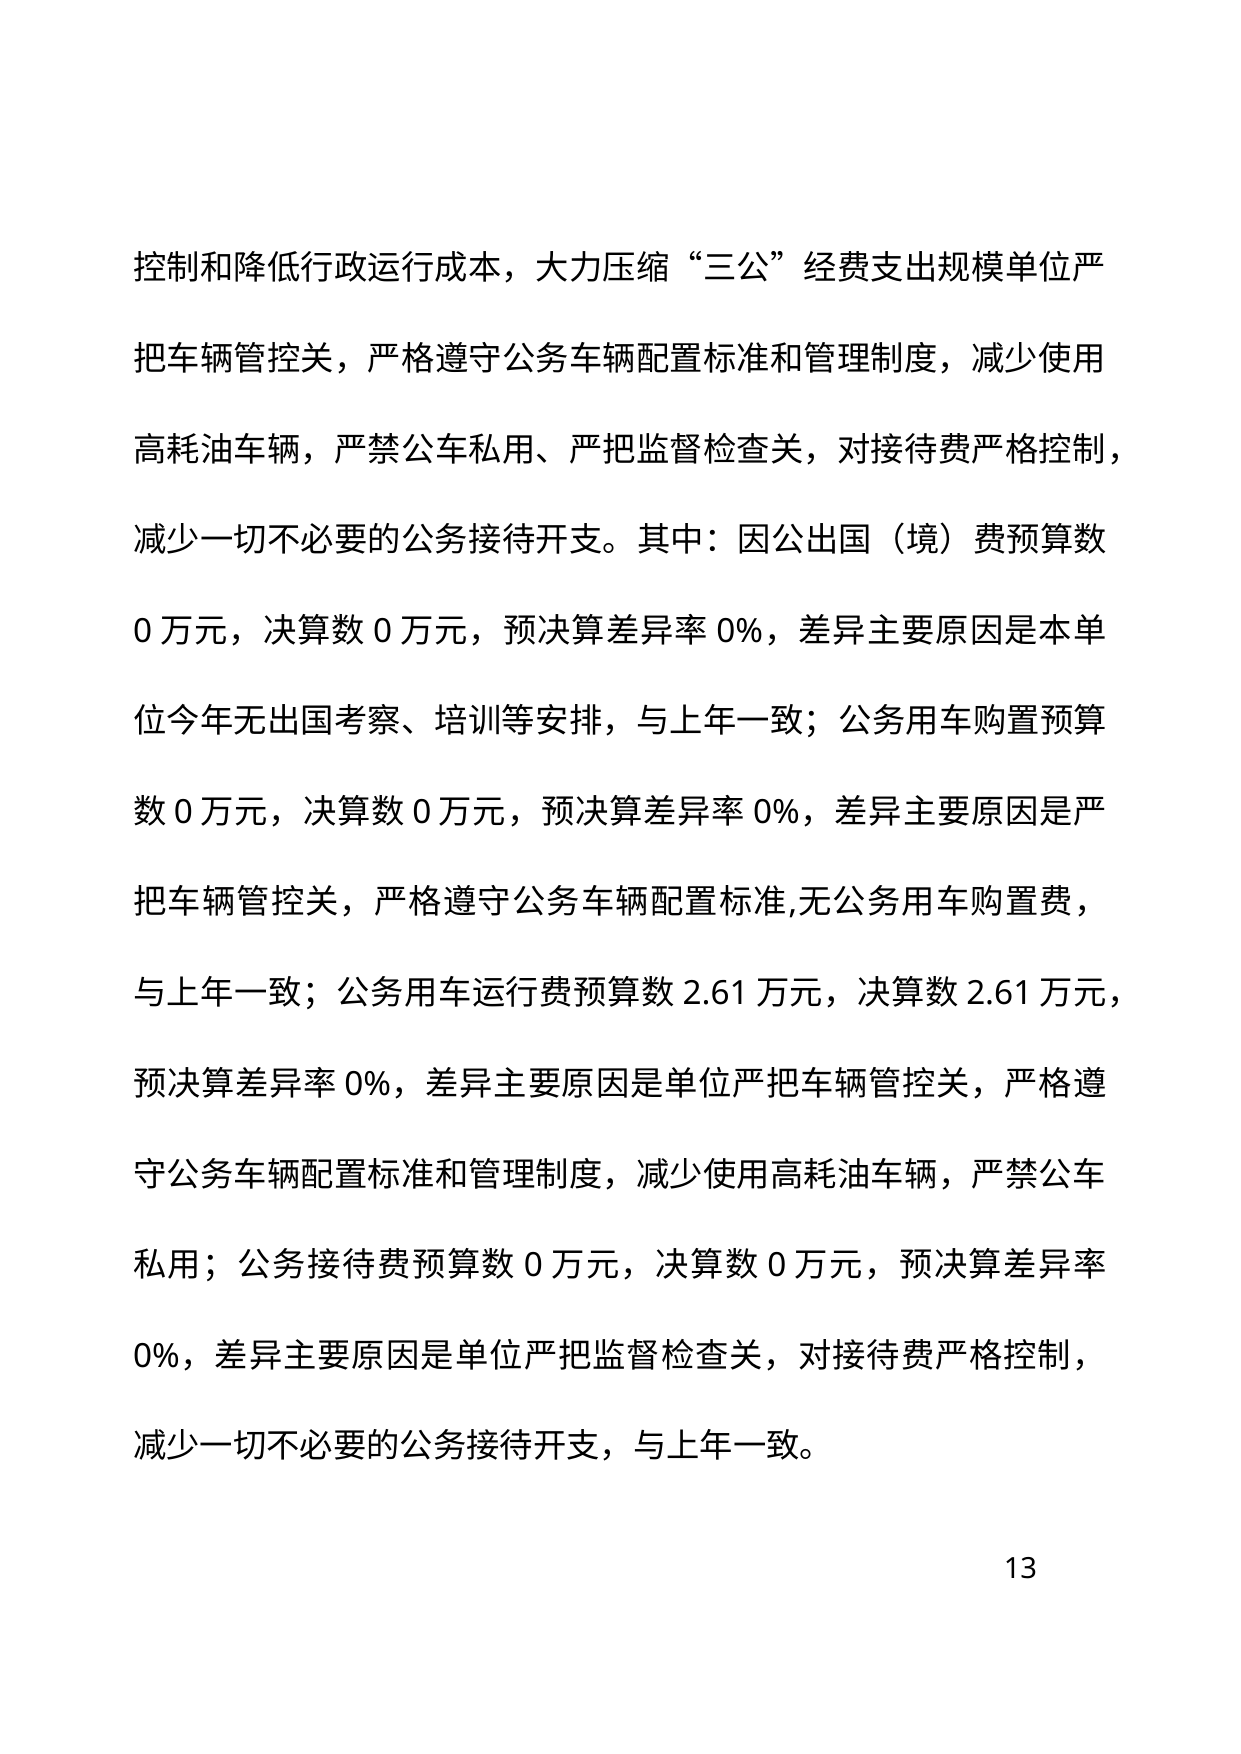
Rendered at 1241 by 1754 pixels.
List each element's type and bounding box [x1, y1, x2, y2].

text [133, 220, 1107, 1489]
